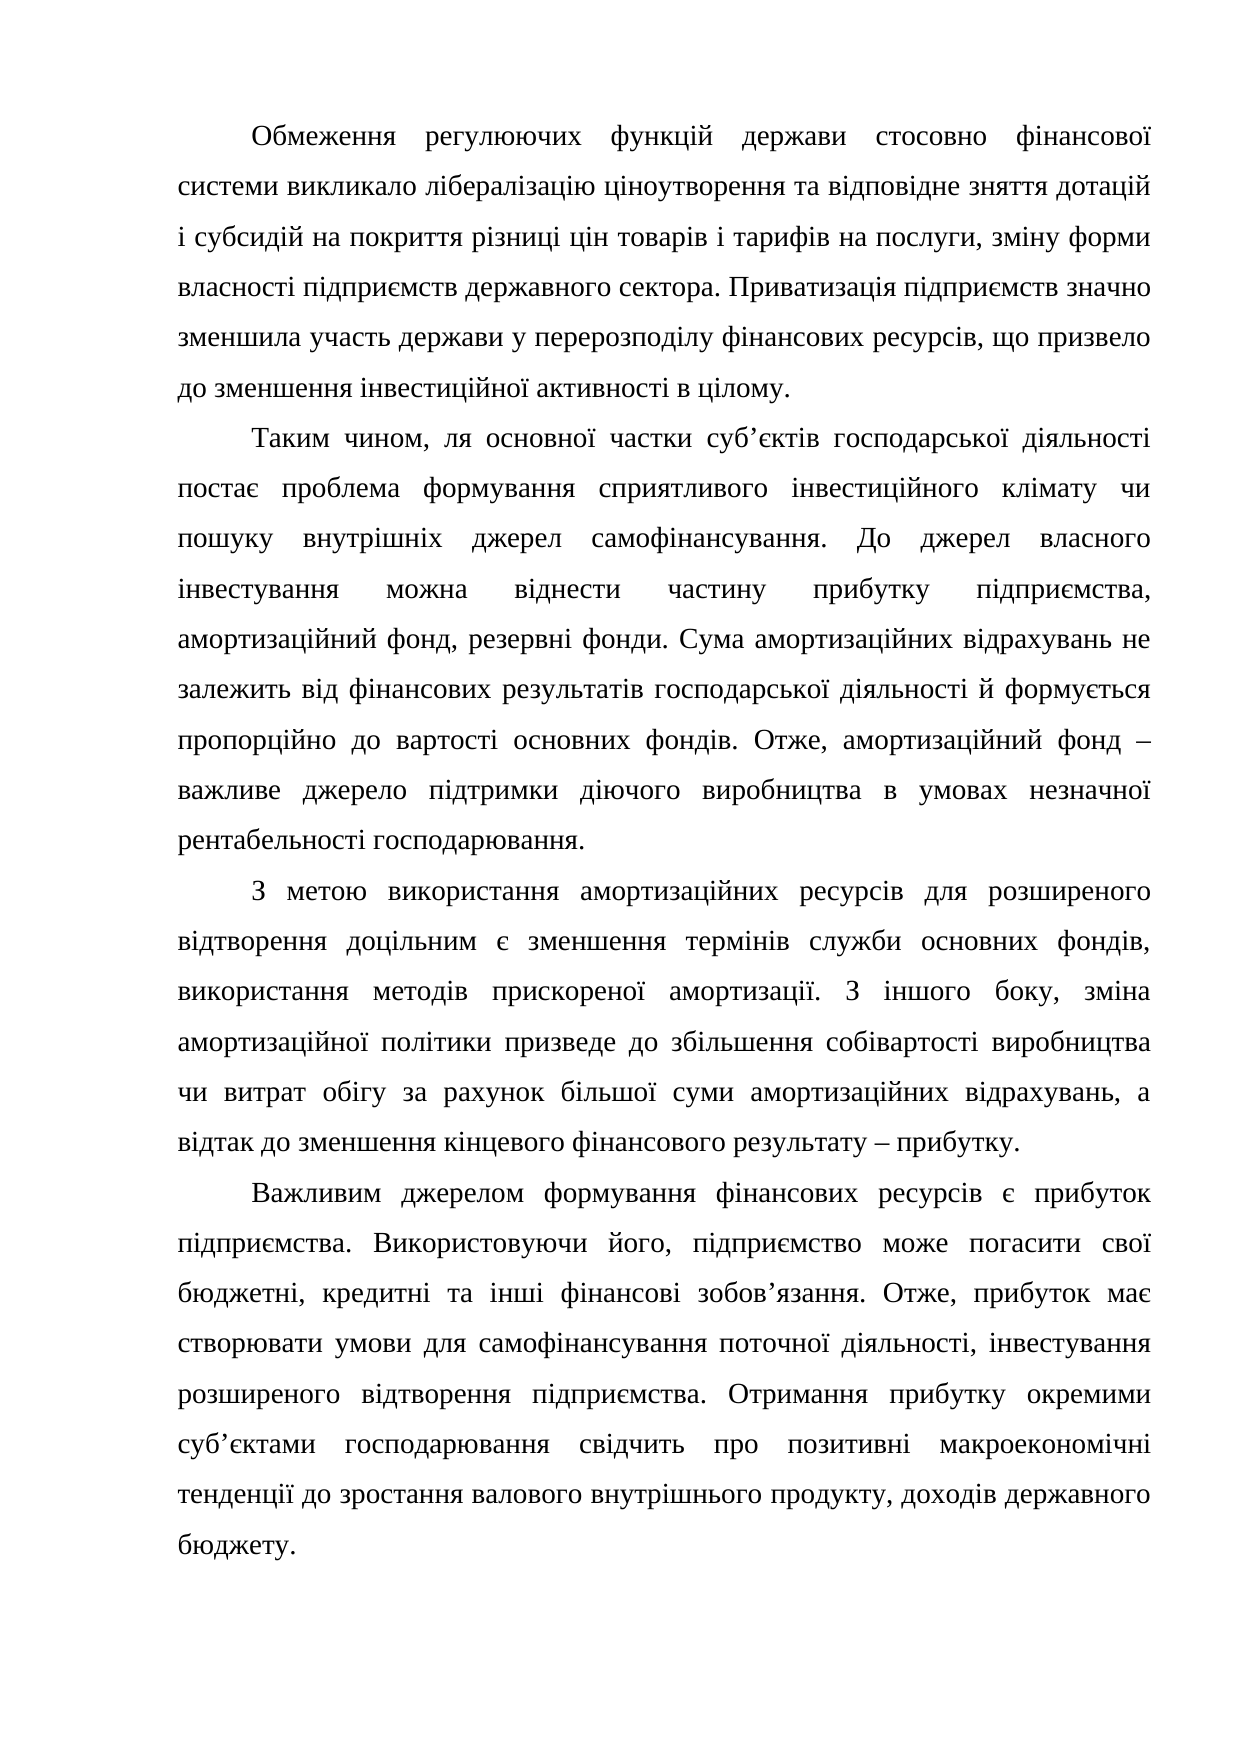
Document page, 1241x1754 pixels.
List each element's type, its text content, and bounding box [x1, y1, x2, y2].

text З метою використання амортизаційних ресурсів для розширеного відтворення доцільним є зменшення термінів служби основних фондів, використання методів прискореної амортизації. З іншого боку, зміна амортизаційної політики призведе до збільшення собівартості виробництва чи витрат обігу за рахунок більшої суми амортизаційних відрахувань, а відтак до зменшення кінцевого фінансового результату – прибутку. [177, 873, 1152, 1158]
text Обмеження регулюючих функцій держави стосовно фінансової системи викликало лібералізацію ціноутворення та відповідне зняття дотацій і субсидій на покриття різниці цін товарів і тарифів на послуги, зміну форми власності підприємств державного сектора. Приватизація підприємств значно зменшила участь держави у перерозподілу фінансових ресурсів, що призвело до зменшення інвестиційної активності в цілому. [177, 118, 1152, 403]
text Важливим джерелом формування фінансових ресурсів є прибуток підприємства. Використовуючи його, підприємство може погасити свої бюджетні, кредитні та інші фінансові зобов’язання. Отже, прибуток має створювати умови для самофінансування поточної діяльності, інвестування розширеного відтворення підприємства. Отримання прибутку окремими суб’єктами господарювання свідчить про позитивні макроекономічні тенденції до зростання валового внутрішнього продукту, доходів державного бюджету. [177, 1175, 1152, 1560]
text Таким чином, ля основної частки суб’єктів господарської діяльності постає проблема формування сприятливого інвестиційного клімату чи пошуку внутрішніх джерел самофінансування. До джерел власного інвестування можна віднести частину прибутку підприємства, амортизаційний фонд, резервні фонди. Сума амортизаційних відрахувань не залежить від фінансових результатів господарської діяльності й формується пропорційно до вартості основних фондів. Отже, амортизаційний фонд – важливе джерело підтримки діючого виробництва в умовах незначної рентабельності господарювання. [177, 420, 1152, 856]
